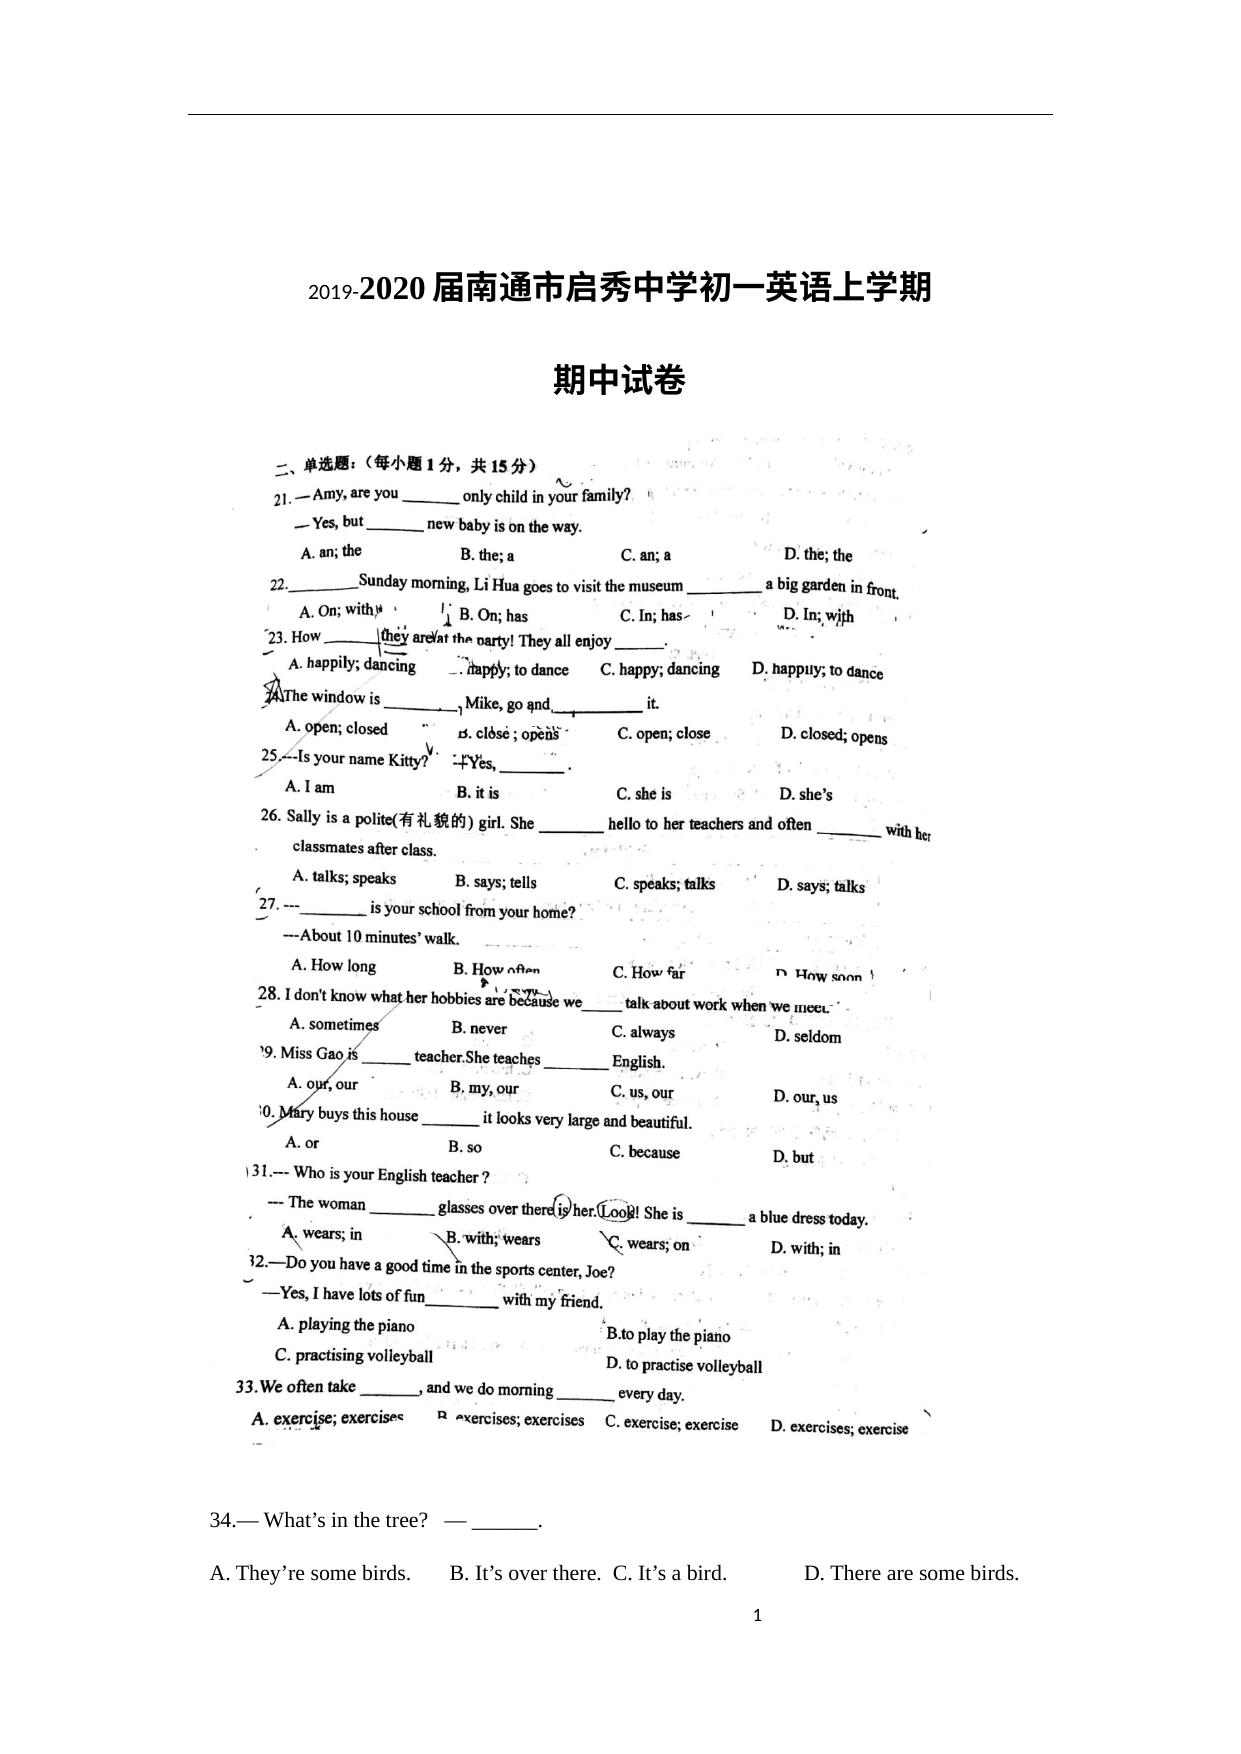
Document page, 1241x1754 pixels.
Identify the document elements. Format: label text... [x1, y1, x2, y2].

picture [187, 438, 931, 1448]
list 34.— What’s in the tree? — ______. [187, 1503, 1181, 1536]
text 2019-2020届南通市启秀中学初一英语上学期 [187, 253, 1053, 318]
text 期中试卷 [187, 346, 1053, 411]
list A. They’re some birds. B. It’s over there. C. It’s a bird. D. There are some birds. [187, 1557, 1181, 1589]
